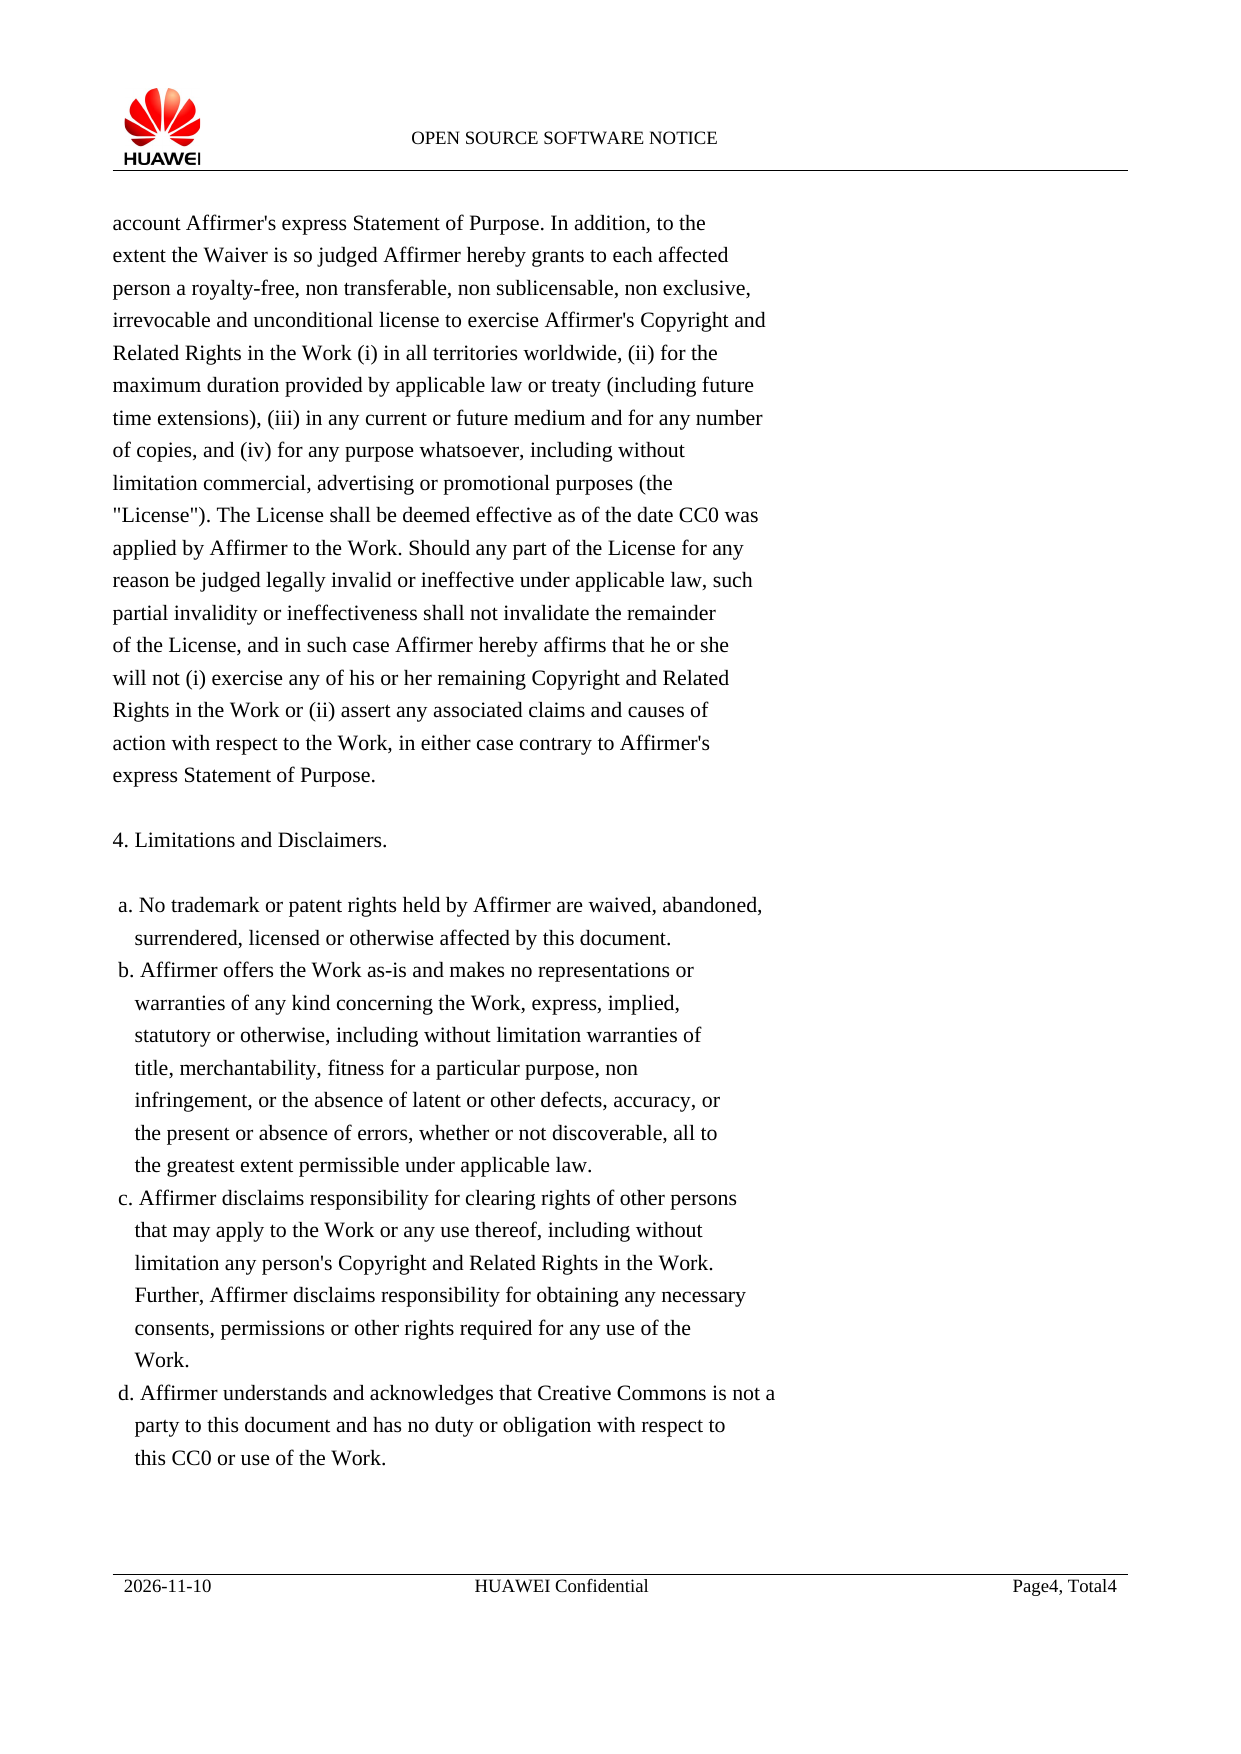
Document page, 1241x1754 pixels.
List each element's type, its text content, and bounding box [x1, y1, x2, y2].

picture [124, 88, 201, 165]
